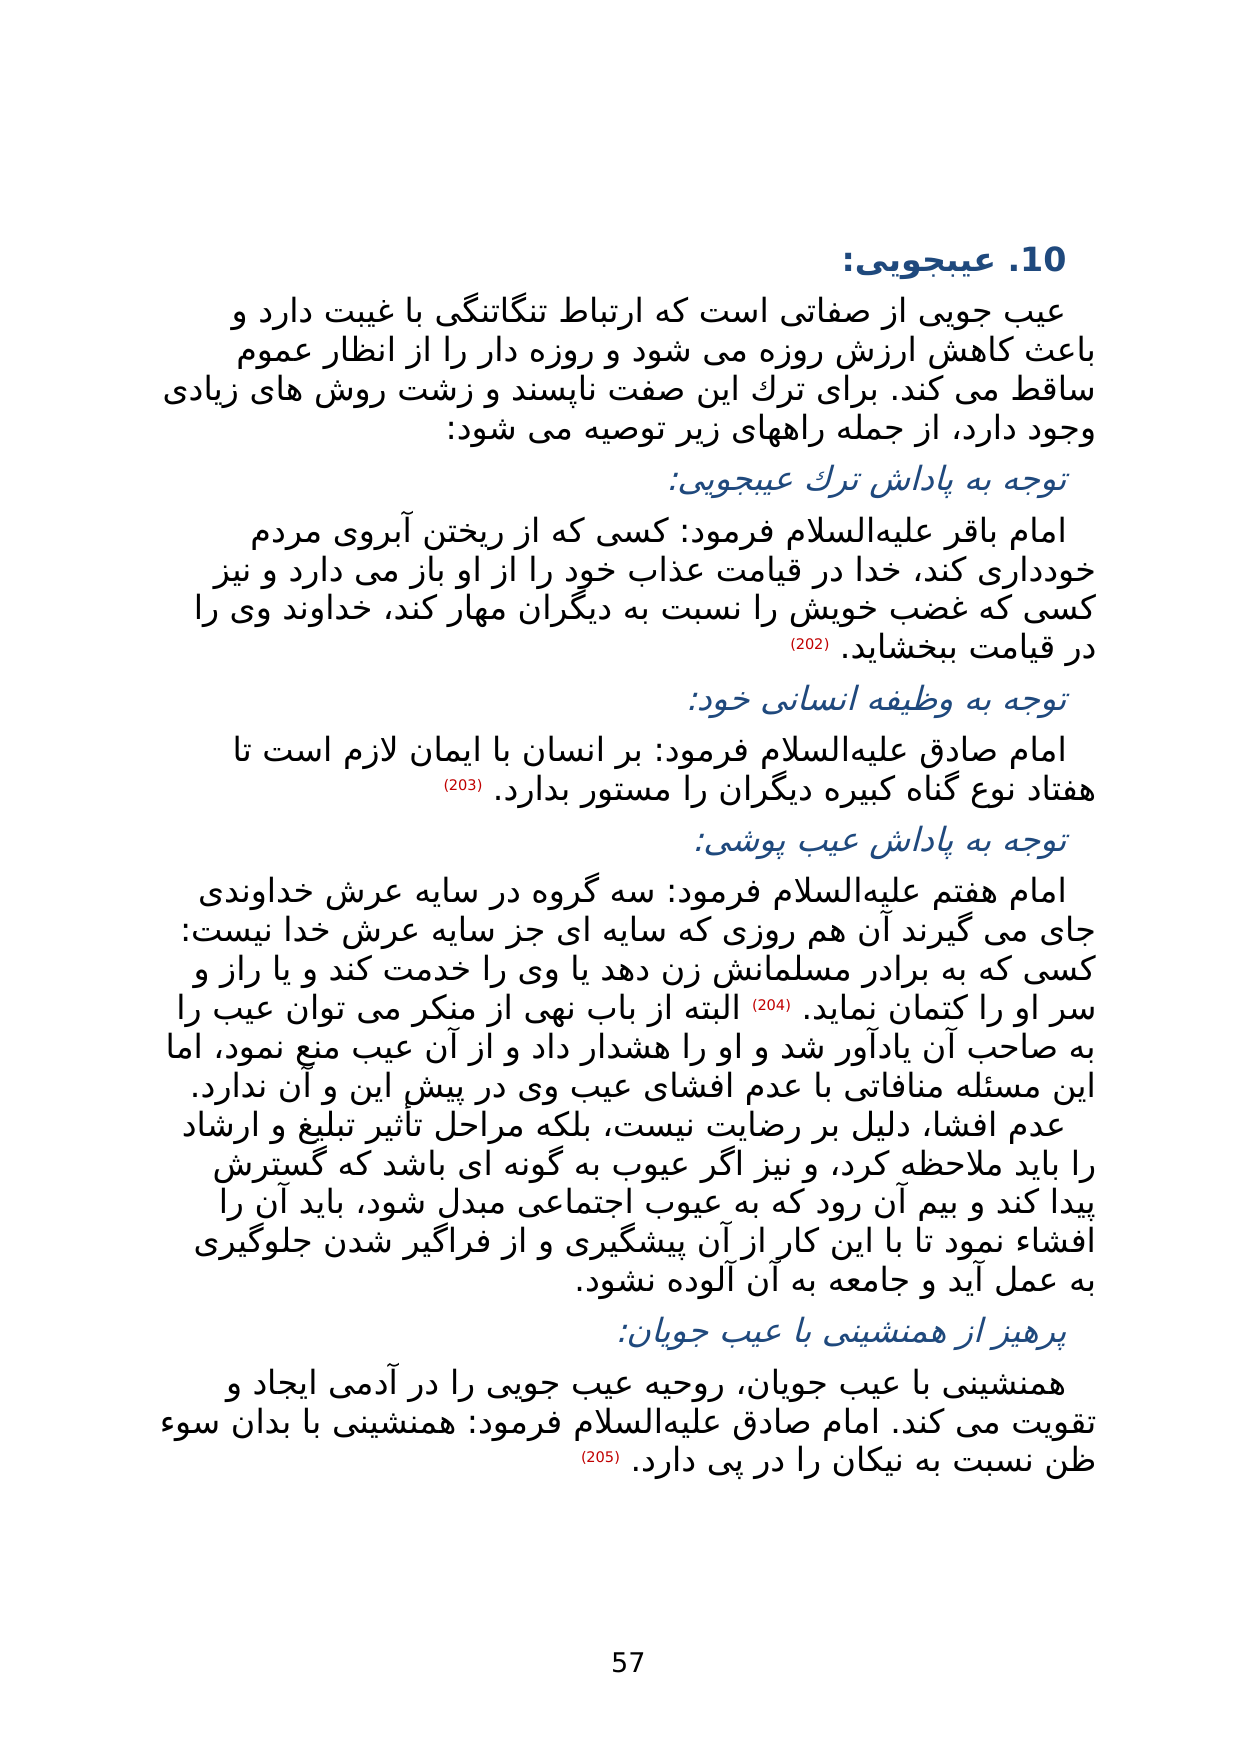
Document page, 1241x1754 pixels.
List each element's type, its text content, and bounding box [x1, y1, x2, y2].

subtitle پرهیز از همنشینى با عیب جویان: [159, 1312, 1097, 1351]
text امام باقر عليه‌السلام فرمود: كسى كه از ریختن آبروى مردم خوددارى كند، خدا در قیامت عذاب خود را از او باز مى دارد و نیز كسى كه غضب خویش را نسبت به دیگران مهار كند، خداوند وى را در قیامت ببخشاید. (202) [159, 511, 1097, 667]
subtitle توجه به پاداش عیب پوشى: [159, 821, 1097, 859]
subtitle توجه به وظیفه انسانى خود: [159, 679, 1097, 718]
text همنشینى با عیب جویان، روحیه عیب جویى را در آدمى ایجاد و تقویت مى كند. امام صادق عليه‌السلام فرمود: همنشینى با بدان سوء ظن نسبت به نیكان را در پى دارد. (205) [159, 1363, 1097, 1480]
text امام صادق عليه‌السلام فرمود: بر انسان با ایمان لازم است تا هفتاد نوع گناه كبیره دیگران را مستور بدارد. (203) [159, 730, 1097, 808]
subtitle 10. عیبجویى: [159, 241, 1097, 279]
subtitle توجه به پاداش ترك عیبجویى: [159, 460, 1097, 499]
text عیب جویى از صفاتى است كه ارتباط تنگاتنگى با غیبت دارد و باعث كاهش ارزش روزه مى شود و روزه دار را از انظار عموم ساقط مى كند. براى ترك این صفت ناپسند و زشت روش هاى زیادى وجود دارد، از جمله راههاى زیر توصیه مى شود: [159, 292, 1097, 447]
text عدم افشا، دلیل بر رضایت نیست، بلكه مراحل تأثیر تبلیغ و ارشاد را باید ملاحظه كرد، و نیز اگر عیوب به گونه اى باشد كه گسترش پیدا كند و بیم آن رود كه به عیوب اجتماعى مبدل شود، باید آن را افشاء نمود تا با این كار از آن پیشگیرى و از فراگیر شدن جلوگیرى به عمل آید و جامعه به آن آلوده نشود. [159, 1105, 1097, 1299]
text امام هفتم عليه‌السلام فرمود: سه گروه در سایه عرش خداوندى جاى مى گیرند آن هم روزى كه سایه اى جز سایه عرش خدا نیست: كسى كه به برادر مسلمانش زن دهد یا وى را خدمت كند و یا راز و سر او را كتمان نماید. (204) البته از باب نهى از منكر مى توان عیب را به صاحب آن یادآور شد و او را هشدار داد و از آن عیب منع نمود، اما این مسئله منافاتى با عدم افشاى عیب وى در پیش این و آن ندارد. [159, 872, 1097, 1105]
